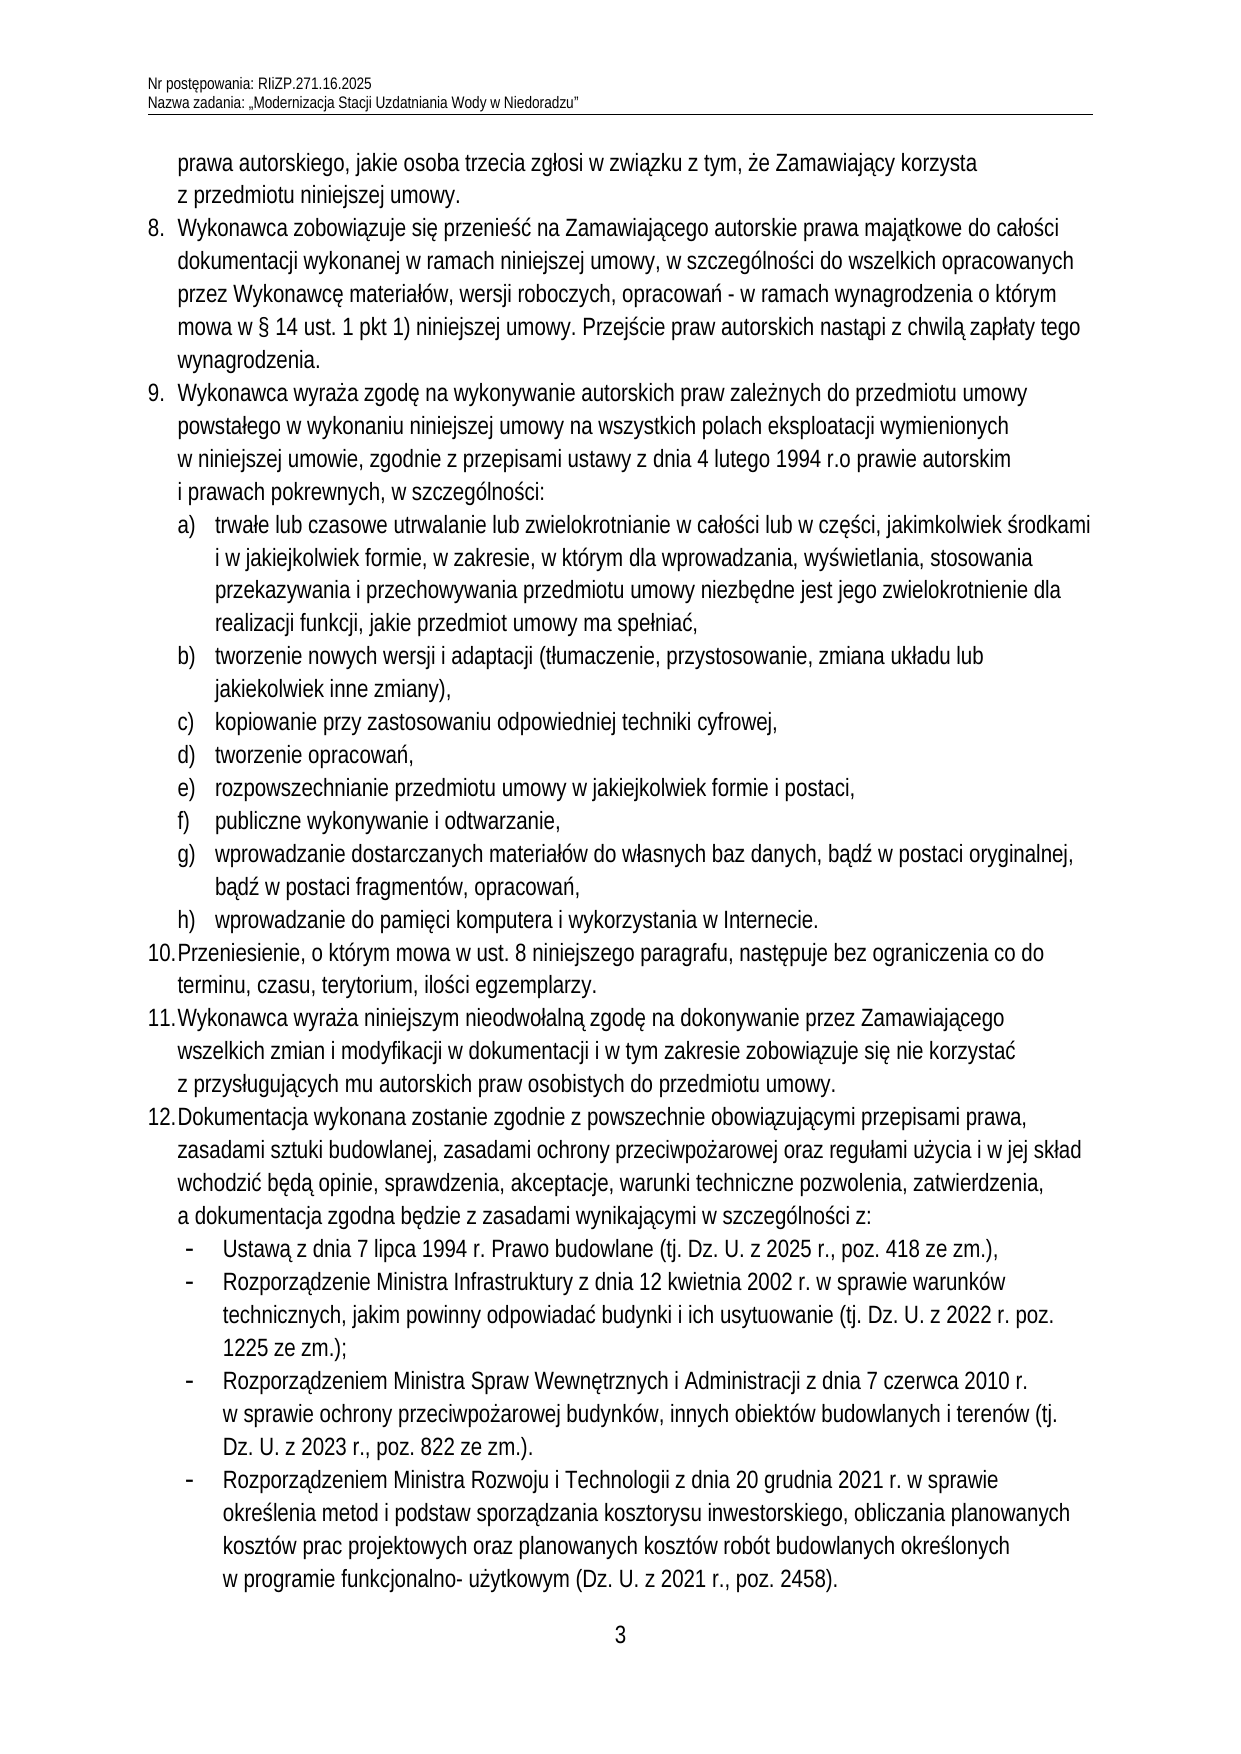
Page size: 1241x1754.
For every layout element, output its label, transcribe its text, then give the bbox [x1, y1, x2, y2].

list rozpowszechnianie przedmiotu umowy w jakiejkolwiek formie i postaci, [177, 773, 1093, 802]
list tworzenie opracowań, [177, 740, 1093, 769]
list Rozporządzenie Ministra Infrastruktury z dnia 12 kwietnia 2002 r. w sprawie warunków technicznych, jakim powinny odpowiadać budynki i ich usytuowanie (tj. Dz. U. z 2022 r. poz. 1225 ze zm.); [185, 1267, 1093, 1362]
list wprowadzanie do pamięci komputera i wykorzystania w Internecie. [177, 905, 1093, 933]
list tworzenie nowych wersji i adaptacji (tłumaczenie, przystosowanie, zmiana układu lub jakiekolwiek inne zmiany), [177, 641, 1093, 703]
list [148, 148, 1093, 209]
list Ustawą z dnia 7 lipca 1994 r. Prawo budowlane (tj. Dz. U. z 2025 r., poz. 418 ze zm.), [185, 1234, 1093, 1263]
list Wykonawca zobowiązuje się przenieść na Zamawiającego autorskie prawa majątkowe do całości dokumentacji wykonanej w ramach niniejszej umowy, w szczególności do wszelkich opracowanych przez Wykonawcę materiałów, wersji roboczych, opracowań - w ramach wynagrodzenia o którym mowa w § 14 ust. 1 pkt 1) niniejszej umowy. Przejście praw autorskich nastąpi z chwilą zapłaty tego wynagrodzenia. [148, 213, 1093, 374]
list Wykonawca wyraża zgodę na wykonywanie autorskich praw zależnych do przedmiotu umowy powstałego w wykonaniu niniejszej umowy na wszystkich polach eksploatacji wymienionych w niniejszej umowie, zgodnie z przepisami ustawy z dnia 4 lutego 1994 r.o prawie autorskim i prawach pokrewnych, w szczególności: [148, 378, 1093, 505]
list publiczne wykonywanie i odtwarzanie, [177, 806, 1093, 834]
list Wykonawca wyraża niniejszym nieodwołalną zgodę na dokonywanie przez Zamawiającego wszelkich zmian i modyfikacji w dokumentacji i w tym zakresie zobowiązuje się nie korzystać z przysługujących mu autorskich praw osobistych do przedmiotu umowy. [148, 1003, 1093, 1098]
list Rozporządzeniem Ministra Spraw Wewnętrznych i Administracji z dnia 7 czerwca 2010 r. w sprawie ochrony przeciwpożarowej budynków, innych obiektów budowlanych i terenów (tj. Dz. U. z 2023 r., poz. 822 ze zm.). [185, 1366, 1093, 1461]
list Przeniesienie, o którym mowa w ust. 8 niniejszego paragrafu, następuje bez ograniczenia co do terminu, czasu, terytorium, ilości egzemplarzy. [148, 938, 1093, 999]
list kopiowanie przy zastosowaniu odpowiedniej techniki cyfrowej, [177, 707, 1093, 736]
list trwałe lub czasowe utrwalanie lub zwielokrotnianie w całości lub w części, jakimkolwiek środkami i w jakiejkolwiek formie, w zakresie, w którym dla wprowadzania, wyświetlania, stosowania przekazywania i przechowywania przedmiotu umowy niezbędne jest jego zwielokrotnienie dla realizacji funkcji, jakie przedmiot umowy ma spełniać, [177, 510, 1093, 637]
list Dokumentacja wykonana zostanie zgodnie z powszechnie obowiązującymi przepisami prawa, zasadami sztuki budowlanej, zasadami ochrony przeciwpożarowej oraz regułami użycia i w jej skład wchodzić będą opinie, sprawdzenia, akceptacje, warunki techniczne pozwolenia, zatwierdzenia, a dokumentacja zgodna będzie z zasadami wynikającymi w szczególności z: [148, 1102, 1093, 1229]
list Rozporządzeniem Ministra Rozwoju i Technologii z dnia 20 grudnia 2021 r. w sprawie określenia metod i podstaw sporządzania kosztorysu inwestorskiego, obliczania planowanych kosztów prac projektowych oraz planowanych kosztów robót budowlanych określonych w programie funkcjonalno- użytkowym (Dz. U. z 2021 r., poz. 2458). [185, 1465, 1093, 1592]
list wprowadzanie dostarczanych materiałów do własnych baz danych, bądź w postaci oryginalnej, bądź w postaci fragmentów, opracowań, [177, 839, 1093, 900]
